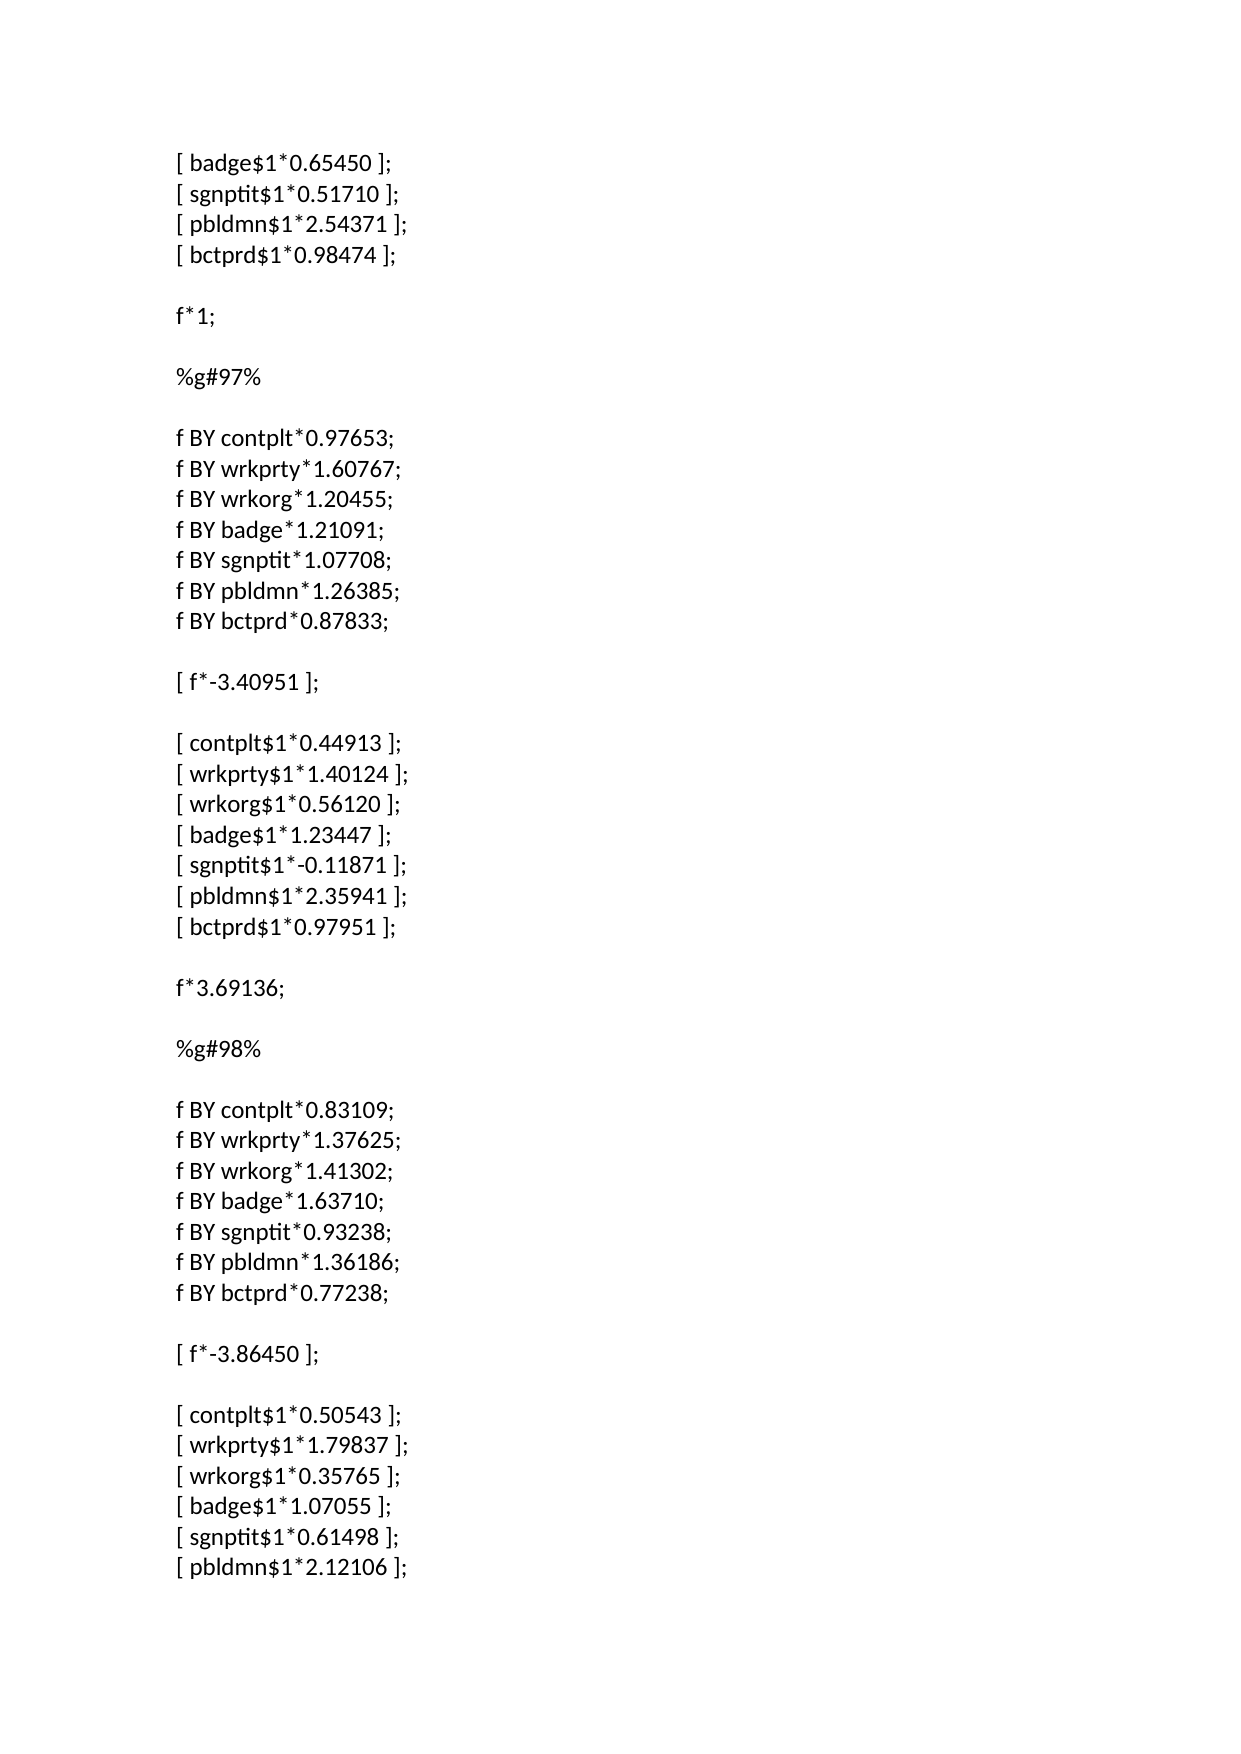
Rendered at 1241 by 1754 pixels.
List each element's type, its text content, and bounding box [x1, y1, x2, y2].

text %g#98% [148, 1033, 1093, 1063]
text [ pbldmn$1*2.35941 ]; [148, 880, 1093, 911]
text f BY pbldmn*1.36186; [148, 1246, 1093, 1277]
text [ wrkprty$1*1.40124 ]; [148, 758, 1093, 788]
text [ sgnptit$1*0.51710 ]; [148, 178, 1093, 209]
text [ pbldmn$1*2.12106 ]; [148, 1552, 1093, 1582]
text [ wrkprty$1*1.79837 ]; [148, 1429, 1093, 1460]
text [ wrkorg$1*0.56120 ]; [148, 788, 1093, 819]
text f BY badge*1.63710; [148, 1185, 1093, 1216]
text [ bctprd$1*0.98474 ]; [148, 239, 1093, 270]
text f BY bctprd*0.87833; [148, 605, 1093, 636]
text [ badge$1*0.65450 ]; [148, 148, 1093, 178]
text f BY contplt*0.83109; [148, 1094, 1093, 1124]
text f BY pbldmn*1.26385; [148, 575, 1093, 605]
text [ f*-3.40951 ]; [148, 666, 1093, 697]
text [ f*-3.86450 ]; [148, 1338, 1093, 1368]
text f BY wrkorg*1.20455; [148, 483, 1093, 514]
text [ pbldmn$1*2.54371 ]; [148, 209, 1093, 239]
text f BY bctprd*0.77238; [148, 1277, 1093, 1307]
text f*3.69136; [148, 972, 1093, 1002]
text [ sgnptit$1*0.61498 ]; [148, 1521, 1093, 1552]
text %g#97% [148, 361, 1093, 392]
text f BY sgnptit*0.93238; [148, 1216, 1093, 1246]
text f BY wrkorg*1.41302; [148, 1155, 1093, 1185]
text f BY badge*1.21091; [148, 514, 1093, 544]
text f BY contplt*0.97653; [148, 422, 1093, 453]
text [ badge$1*1.23447 ]; [148, 819, 1093, 849]
text [ wrkorg$1*0.35765 ]; [148, 1460, 1093, 1491]
text f BY sgnptit*1.07708; [148, 544, 1093, 575]
text [ contplt$1*0.50543 ]; [148, 1399, 1093, 1429]
text f BY wrkprty*1.37625; [148, 1124, 1093, 1155]
text [ sgnptit$1*-0.11871 ]; [148, 849, 1093, 880]
text f*1; [148, 300, 1093, 331]
text f BY wrkprty*1.60767; [148, 453, 1093, 483]
text [ contplt$1*0.44913 ]; [148, 727, 1093, 758]
text [ badge$1*1.07055 ]; [148, 1491, 1093, 1521]
text [ bctprd$1*0.97951 ]; [148, 911, 1093, 941]
